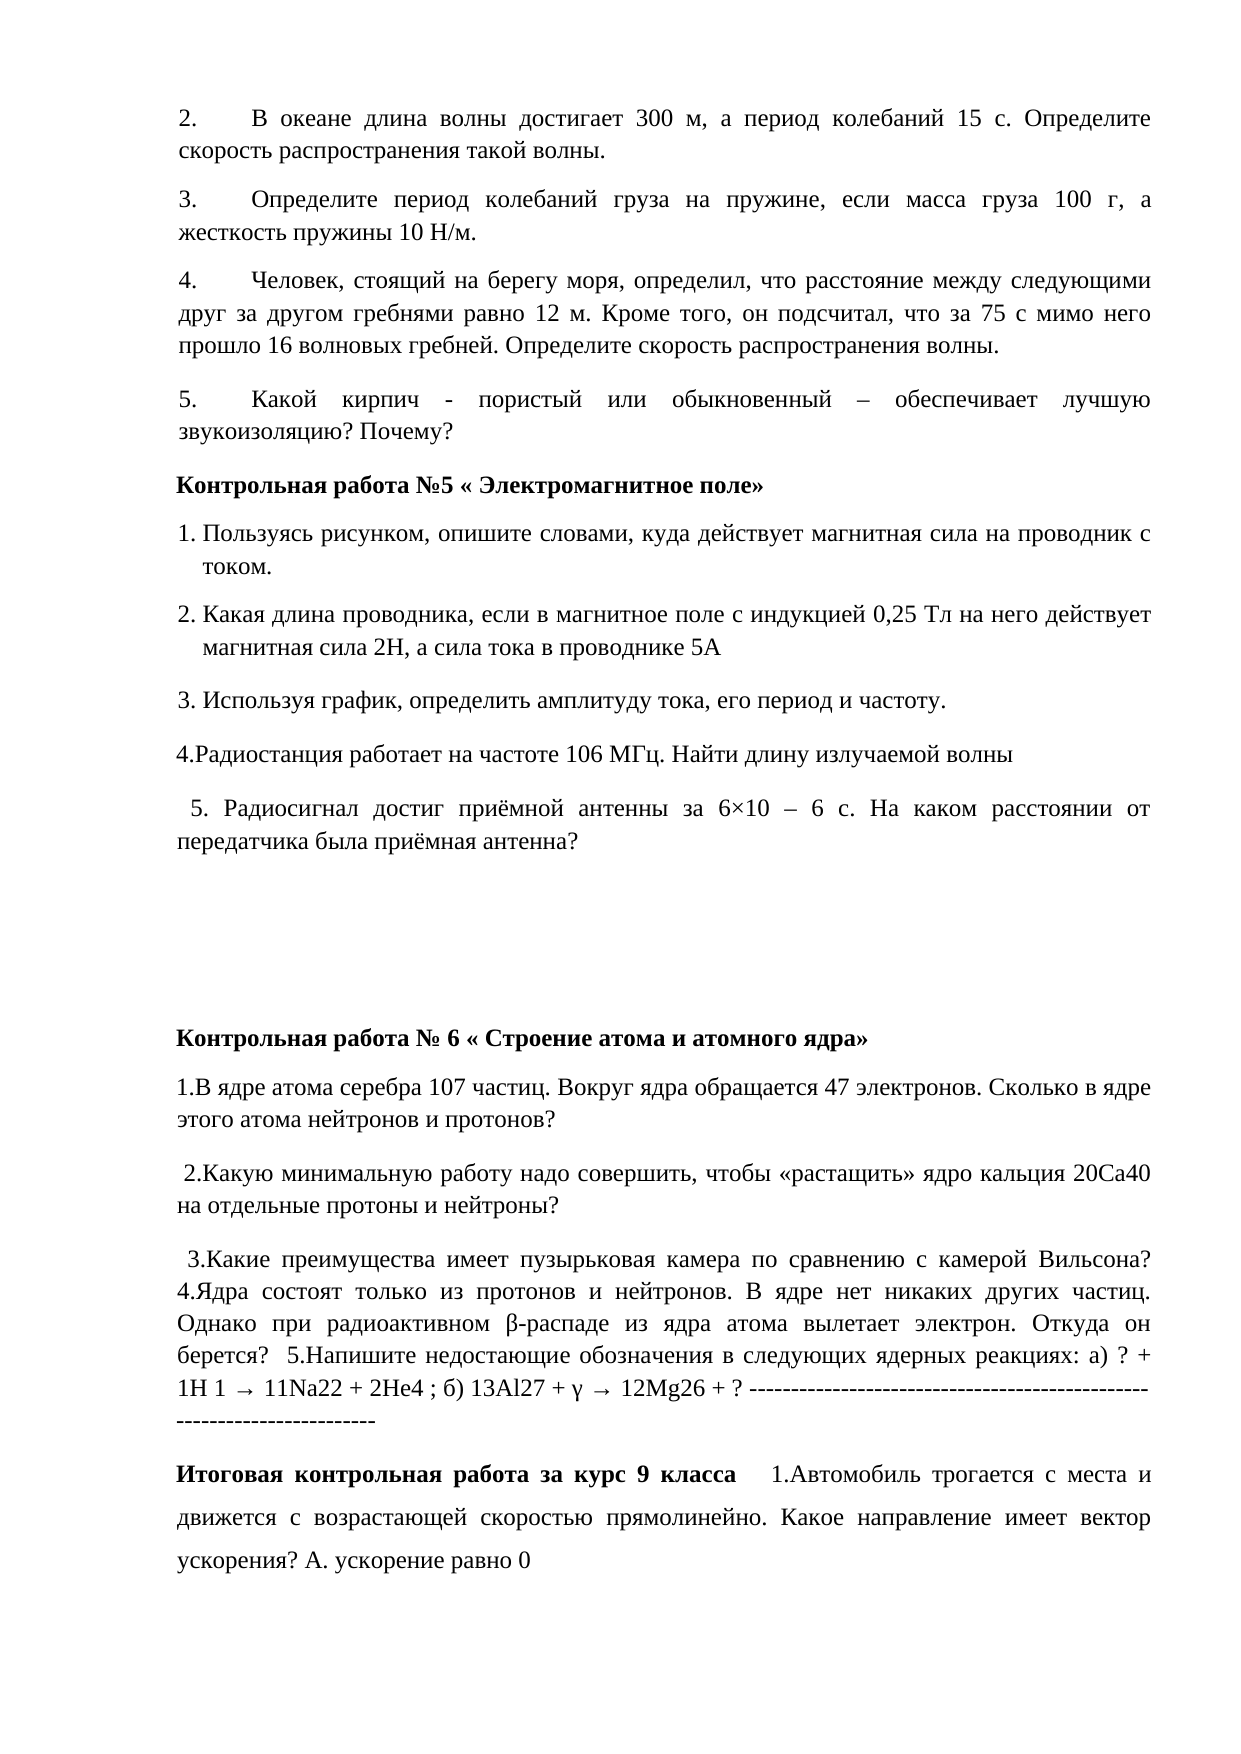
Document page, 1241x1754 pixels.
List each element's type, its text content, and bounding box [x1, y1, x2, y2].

text Итоговая контрольная работа за курс 9 класса 1.Автомобиль трогается с места и движется с возрастающей скоростью прямолинейно. Какое направление имеет вектор ускорения? А. ускорение равно 0 [176, 1459, 1152, 1574]
list Пользуясь рисунком, опишите словами, куда действует магнитная сила на проводник с током. [177, 518, 1152, 579]
text Контрольная работа №5 « Электромагнитное поле» [176, 470, 1152, 499]
list В океане длина волны достигает 300 м, а период колебаний 15 с. Определите скорость распространения такой волны. [178, 103, 1152, 164]
text ------------------------ [176, 1405, 1152, 1433]
text 5. Радиосигнал достиг приёмной антенны за 6×10 – 6 с. На каком расстоянии от передатчика была приёмная антенна? [176, 793, 1152, 854]
text 4.Радиостанция работает на частоте 106 МГц. Найти длину излучаемой волны [176, 739, 1152, 768]
list Человек, стоящий на берегу моря, определил, что расстояние между следующими друг за другом гребнями равно 12 м. Кроме того, он подсчитал, что за 75 с мимо него прошло 16 волновых гребней. Определите скорость распространения волны. [178, 266, 1152, 359]
text 3.Какие преимущества имеет пузырьковая камера по сравнению с камерой Вильсона? 4.Ядра состоят только из протонов и нейтронов. В ядре нет никаких других частиц. Однако при радиоактивном β-распаде из ядра атома вылетает электрон. Откуда он берется? 5.Напишите недостающие обозначения в следующих ядерных реакциях: а) ? + 1H 1 → 11Na22 + 2He4 ; б) 13Al27 + γ → 12Mg26 + ? ------------------------------------------------ [176, 1244, 1152, 1401]
text 2.Какую минимальную работу надо совершить, чтобы «растащить» ядро кальция 20Ca40 на отдельные протоны и нейтроны? [176, 1158, 1152, 1219]
text 1.В ядре атома серебра 107 частиц. Вокруг ядра обращается 47 электронов. Сколько в ядре этого атома нейтронов и протонов? [176, 1072, 1152, 1132]
list Какой кирпич - пористый или обыкновенный – обеспечивает лучшую звукоизоляцию? Почему? [178, 384, 1152, 445]
text Контрольная работа № 6 « Строение атома и атомного ядра» [176, 1023, 1152, 1052]
list Используя график, определить амплитуду тока, его период и частоту. [177, 686, 1152, 714]
list Какая длина проводника, если в магнитное поле с индукцией 0,25 Тл на него действует магнитная сила 2Н, а сила тока в проводнике 5А [177, 599, 1152, 660]
list Определите период колебаний груза на пружине, если масса груза 100 г, а жесткость пружины 10 Н/м. [178, 184, 1152, 246]
